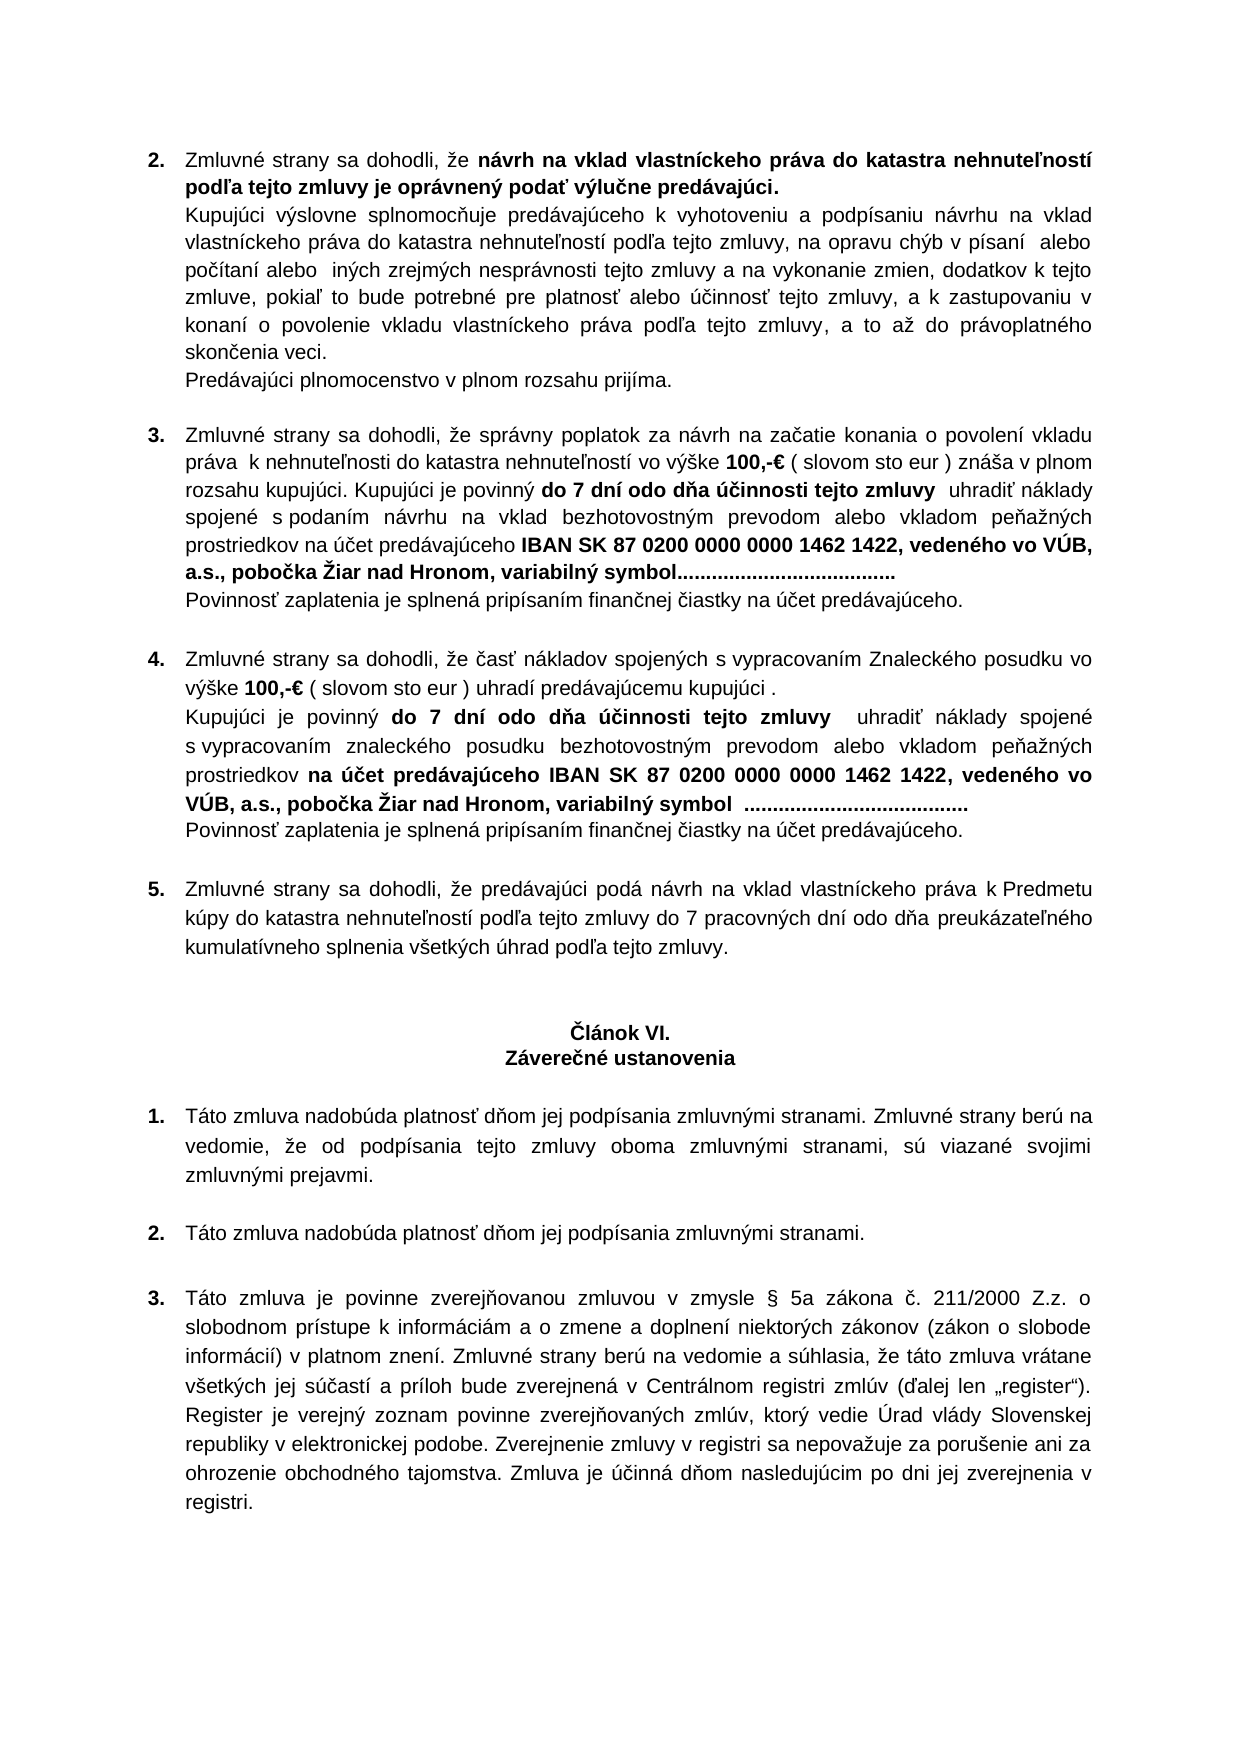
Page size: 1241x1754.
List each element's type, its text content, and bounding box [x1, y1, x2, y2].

list Zmluvné strany sa dohodli, že návrh na vklad vlastníckeho práva do katastra nehnuteľností podľa tejto zmluvy je oprávnený podať výlučne predávajúci. [148, 148, 1093, 199]
list Táto zmluva nadobúda platnosť dňom jej podpísania zmluvnými stranami. Zmluvné strany berú na vedomie, že od podpísania tejto zmluvy oboma zmluvnými stranami, sú viazané svojimi zmluvnými prejavmi. [148, 1101, 1093, 1188]
text Článok VI. [148, 1018, 1093, 1046]
text Kupujúci výslovne splnomocňuje predávajúceho k vyhotoveniu a podpísaniu návrhu na vklad vlastníckeho práva do katastra nehnuteľností podľa tejto zmluvy, na opravu chýb v písaní alebo počítaní alebo iných zrejmých nesprávnosti tejto zmluvy a na vykonanie zmien, dodatkov k tejto zmluve, pokiaľ to bude potrebné pre platnosť alebo účinnosť tejto zmluvy, a k zastupovaniu v konaní o povolenie vkladu vlastníckeho práva podľa tejto zmluvy, a to až do právoplatného skončenia veci. [185, 203, 1093, 364]
text Predávajúci plnomocenstvo v plnom rozsahu prijíma. [148, 368, 1093, 392]
list Zmluvné strany sa dohodli, že predávajúci podá návrh na vklad vlastníckeho práva k Predmetu kúpy do katastra nehnuteľností podľa tejto zmluvy do 7 pracovných dní odo dňa preukázateľného kumulatívneho splnenia všetkých úhrad podľa tejto zmluvy. [148, 873, 1093, 960]
text Povinnosť zaplatenia je splnená pripísaním finančnej čiastky na účet predávajúceho. [185, 588, 1093, 612]
list Zmluvné strany sa dohodli, že časť nákladov spojených s vypracovaním Znaleckého posudku vo výške 100,-€ ( slovom sto eur ) uhradí predávajúcemu kupujúci . [148, 643, 1093, 701]
text Kupujúci je povinný do 7 dní odo dňa účinnosti tejto zmluvy uhradiť náklady spojené s vypracovaním znaleckého posudku bezhotovostným prevodom alebo vkladom peňažných prostriedkov na účet predávajúceho IBAN SK 87 0200 0000 0000 1462 1422, vedeného vo VÚB, a.s., pobočka Žiar nad Hronom, variabilný symbol ....................................... [185, 701, 1093, 818]
list Táto zmluva je povinne zverejňovanou zmluvou v zmysle § 5a zákona č. 211/2000 Z.z. o slobodnom prístupe k informáciám a o zmene a doplnení niektorých zákonov (zákon o slobode informácií) v platnom znení. Zmluvné strany berú na vedomie a súhlasia, že táto zmluva vrátane všetkých jej súčastí a príloh bude zverejnená v Centrálnom registri zmlúv (ďalej len „register“). Register je verejný zoznam povinne zverejňovaných zmlúv, ktorý vedie Úrad vlády Slovenskej republiky v elektronickej podobe. Zverejnenie zmluvy v registri sa nepovažuje za porušenie ani za ohrozenie obchodného tajomstva. Zmluva je účinná dňom nasledujúcim po dni jej zverejnenia v registri. [148, 1282, 1093, 1516]
list Zmluvné strany sa dohodli, že správny poplatok za návrh na začatie konania o povolení vkladu práva k nehnuteľnosti do katastra nehnuteľností vo výške 100,-€ ( slovom sto eur ) znáša v plnom rozsahu kupujúci. Kupujúci je povinný do 7 dní odo dňa účinnosti tejto zmluvy uhradiť náklady spojené s podaním návrhu na vklad bezhotovostným prevodom alebo vkladom peňažných prostriedkov na účet predávajúceho IBAN SK 87 0200 0000 0000 1462 1422, vedeného vo VÚB, a.s., pobočka Žiar nad Hronom, variabilný symbol...................................... [148, 423, 1093, 584]
list Táto zmluva nadobúda platnosť dňom jej podpísania zmluvnými stranami. [148, 1217, 1093, 1246]
text Povinnosť zaplatenia je splnená pripísaním finančnej čiastky na účet predávajúceho. [185, 818, 1093, 842]
text Záverečné ustanovenia [148, 1046, 1093, 1069]
